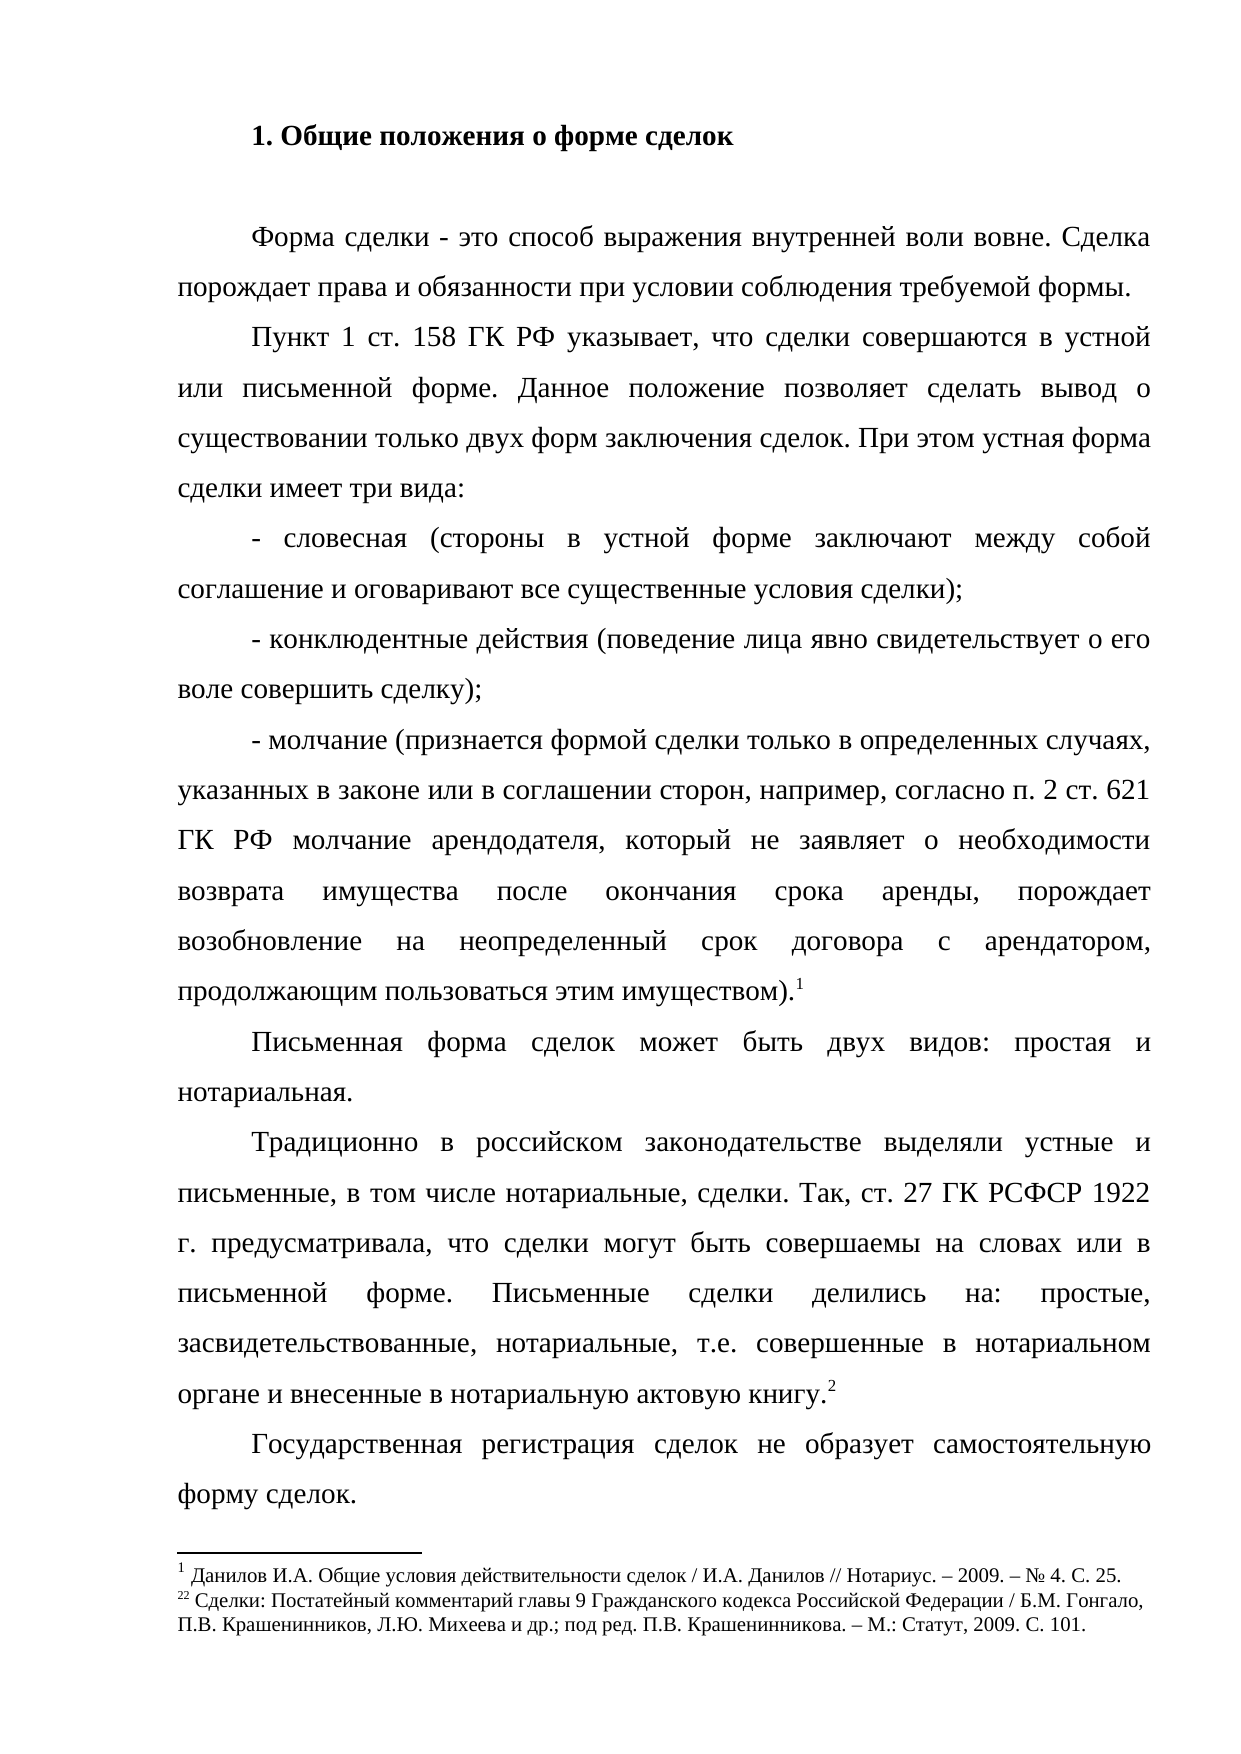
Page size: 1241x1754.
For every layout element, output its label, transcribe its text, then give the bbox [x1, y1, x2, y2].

text 1. Общие положения о форме сделок [177, 118, 1152, 152]
text Государственная регистрация сделок не образует самостоятельную форму сделок. [177, 1426, 1152, 1510]
text Письменная форма сделок может быть двух видов: простая и нотариальная. [177, 1024, 1152, 1108]
text - конклюдентные действия (поведение лица явно свидетельствует о его воле совершить сделку); [177, 621, 1152, 705]
text - молчание (признается формой сделки только в определенных случаях, указанных в законе или в соглашении сторон, например, согласно п. 2 ст. 621 ГК РФ молчание арендодателя, который не заявляет о необходимости возврата имущества после окончания срока аренды, порождает возобновление на неопределенный срок договора с арендатором, продолжающим пользоваться этим имуществом).1 [177, 722, 1152, 1007]
text - словесная (стороны в устной форме заключают между собой соглашение и оговаривают все существенные условия сделки); [177, 521, 1152, 604]
text Пункт 1 ст. 158 ГК РФ указывает, что сделки совершаются в устной или письменной форме. Данное положение позволяет сделать вывод о существовании только двух форм заключения сделок. При этом устная форма сделки имеет три вида: [177, 319, 1152, 504]
text Форма сделки - это способ выражения внутренней воли вовне. Сделка порождает права и обязанности при условии соблюдения требуемой формы. [177, 219, 1152, 303]
text Традиционно в российском законодательстве выделяли устные и письменные, в том числе нотариальные, сделки. Так, ст. 27 ГК РСФСР . предусматривала, что сделки могут быть совершаемы на словах или в письменной форме. Письменные сделки делились на: простые, засвидетельствованные, нотариальные, т.е. совершенные в нотариальном органе и внесенные в нотариальную актовую книгу.2 [177, 1124, 1152, 1409]
